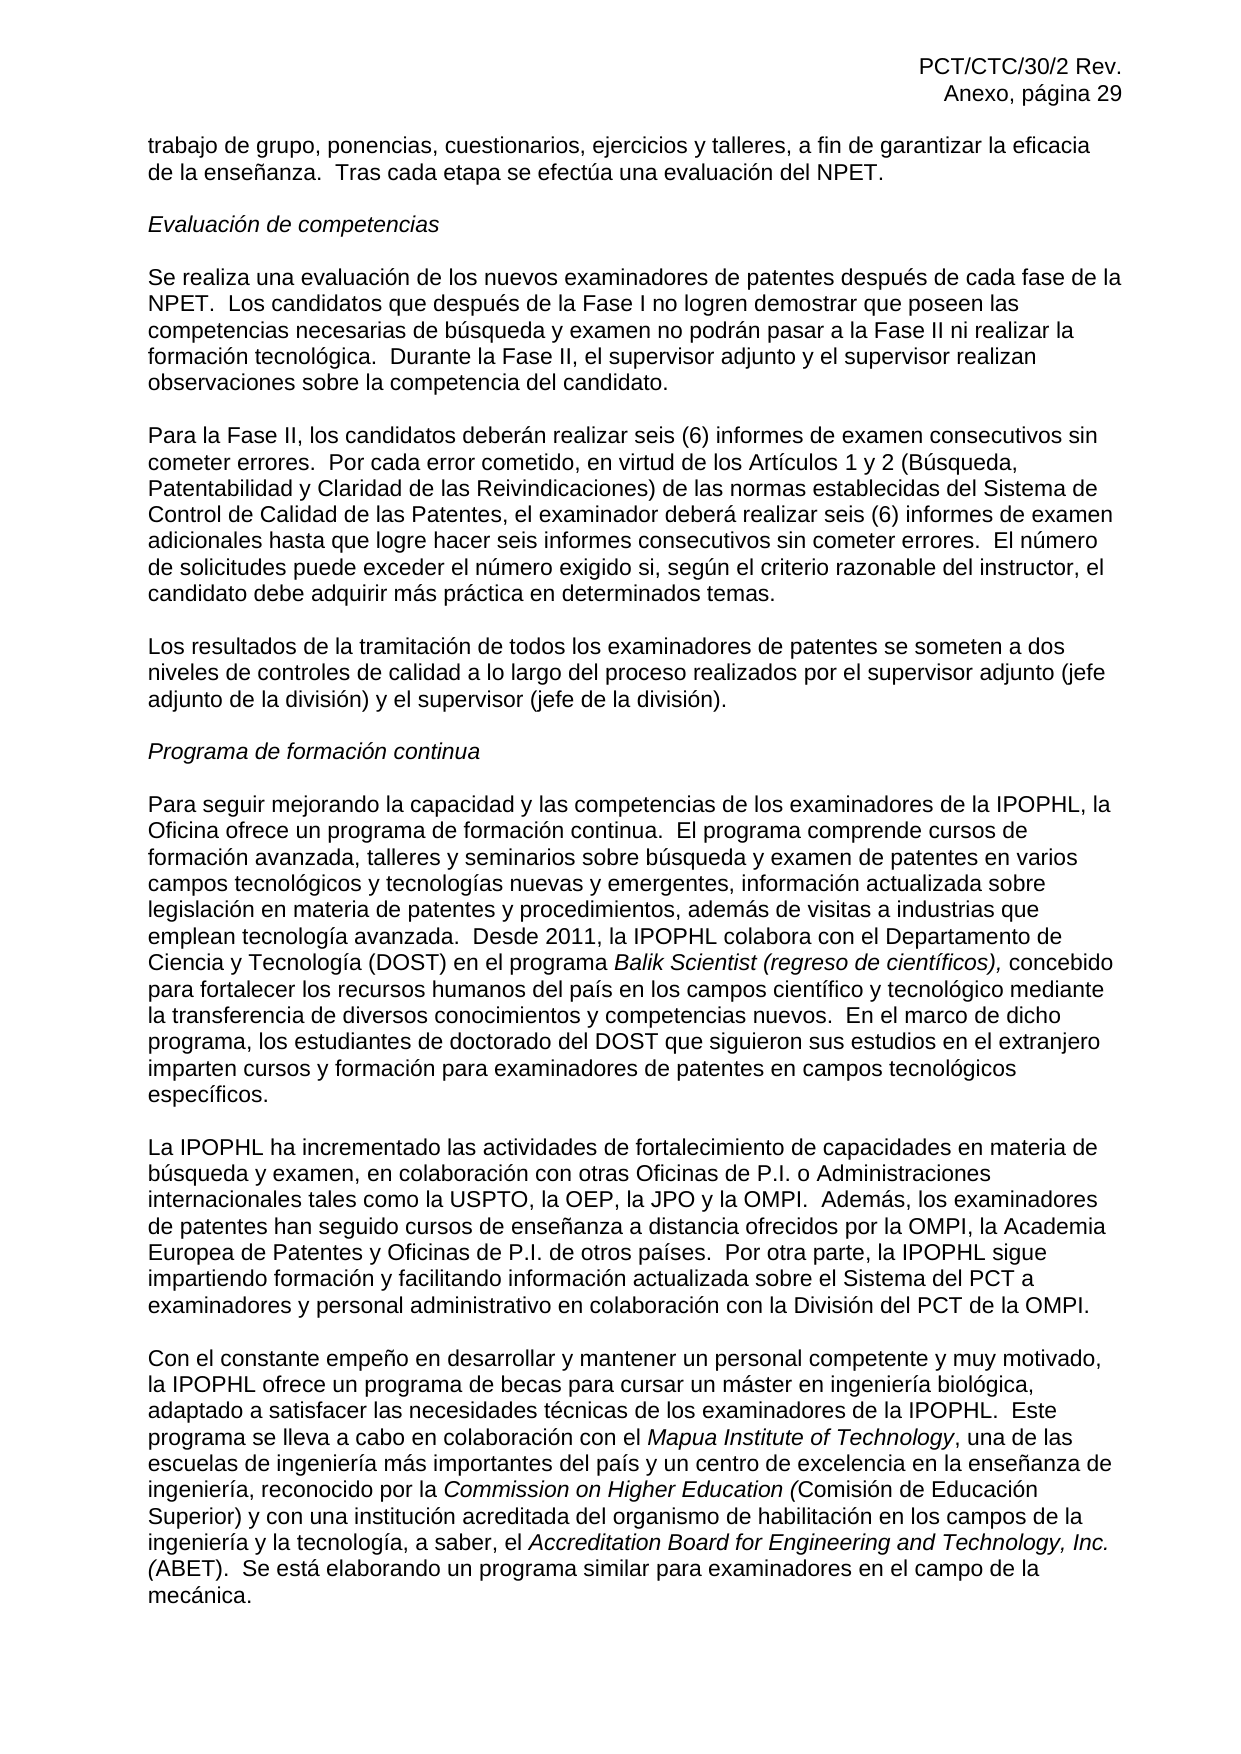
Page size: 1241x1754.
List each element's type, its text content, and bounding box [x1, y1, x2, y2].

text Se realiza una evaluación de los nuevos examinadores de patentes después de cada fase de la NPET. Los candidatos que después de la Fase I no logren demostrar que poseen las competencias necesarias de búsqueda y examen no podrán pasar a la Fase II ni realizar la formación tecnológica. Durante la Fase II, el supervisor adjunto y el supervisor realizan observaciones sobre la competencia del candidato. [148, 264, 1122, 396]
text Evaluación de competencias [148, 211, 1122, 238]
text Programa de formación continua [148, 738, 1122, 765]
text Los resultados de la tramitación de todos los examinadores de patentes se someten a dos niveles de controles de calidad a lo largo del proceso realizados por el supervisor adjunto (jefe adjunto de la división) y el supervisor (jefe de la división). [148, 633, 1122, 712]
list Con el constante empeño en desarrollar y mantener un personal competente y muy motivado, la IPOPHL ofrece un programa de becas para cursar un máster en ingeniería biológica, adaptado a satisfacer las necesidades técnicas de los examinadores de la IPOPHL. Este programa se lleva a cabo en colaboración con el Mapua Institute of Technology, una de las escuelas de ingeniería más importantes del país y un centro de excelencia en la enseñanza de ingeniería, reconocido por la Commission on Higher Education (Comisión de Educación Superior) y con una institución acreditada del organismo de habilitación en los campos de la ingeniería y la tecnología, a saber, el Accreditation Board for Engineering and Technology, Inc. (ABET). Se está elaborando un programa similar para examinadores en el campo de la mecánica. [148, 1344, 1122, 1608]
text Para seguir mejorando la capacidad y las competencias de los examinadores de la IPOPHL, la Oficina ofrece un programa de formación continua. El programa comprende cursos de formación avanzada, talleres y seminarios sobre búsqueda y examen de patentes en varios campos tecnológicos y tecnologías nuevas y emergentes, información actualizada sobre legislación en materia de patentes y procedimientos, además de visitas a industrias que emplean tecnología avanzada. Desde 2011, la IPOPHL colabora con el Departamento de Ciencia y Tecnología (DOST) en el programa Balik Scientist (regreso de científicos), concebido para fortalecer los recursos humanos del país en los campos científico y tecnológico mediante la transferencia de diversos conocimientos y competencias nuevos. En el marco de dicho programa, los estudiantes de doctorado del DOST que siguieron sus estudios en el extranjero imparten cursos y formación para examinadores de patentes en campos tecnológicos específicos. [148, 791, 1122, 1107]
text Para la Fase II, los candidatos deberán realizar seis (6) informes de examen consecutivos sin cometer errores. Por cada error cometido, en virtud de los Artículos 1 y 2 (Búsqueda, Patentabilidad y Claridad de las Reivindicaciones) de las normas establecidas del Sistema de Control de Calidad de las Patentes, el examinador deberá realizar seis (6) informes de examen adicionales hasta que logre hacer seis informes consecutivos sin cometer errores. El número de solicitudes puede exceder el número exigido si, según el criterio razonable del instructor, el candidato debe adquirir más práctica en determinados temas. [148, 422, 1122, 607]
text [148, 132, 1122, 185]
text La IPOPHL ha incrementado las actividades de fortalecimiento de capacidades en materia de búsqueda y examen, en colaboración con otras Oficinas de P.I. o Administraciones internacionales tales como la USPTO, la OEP, la JPO y la OMPI. Además, los examinadores de patentes han seguido cursos de enseñanza a distancia ofrecidos por la OMPI, la Academia Europea de Patentes y Oficinas de P.I. de otros países. Por otra parte, la IPOPHL sigue impartiendo formación y facilitando información actualizada sobre el Sistema del PCT a examinadores y personal administrativo en colaboración con la División del PCT de la OMPI. [148, 1134, 1122, 1318]
